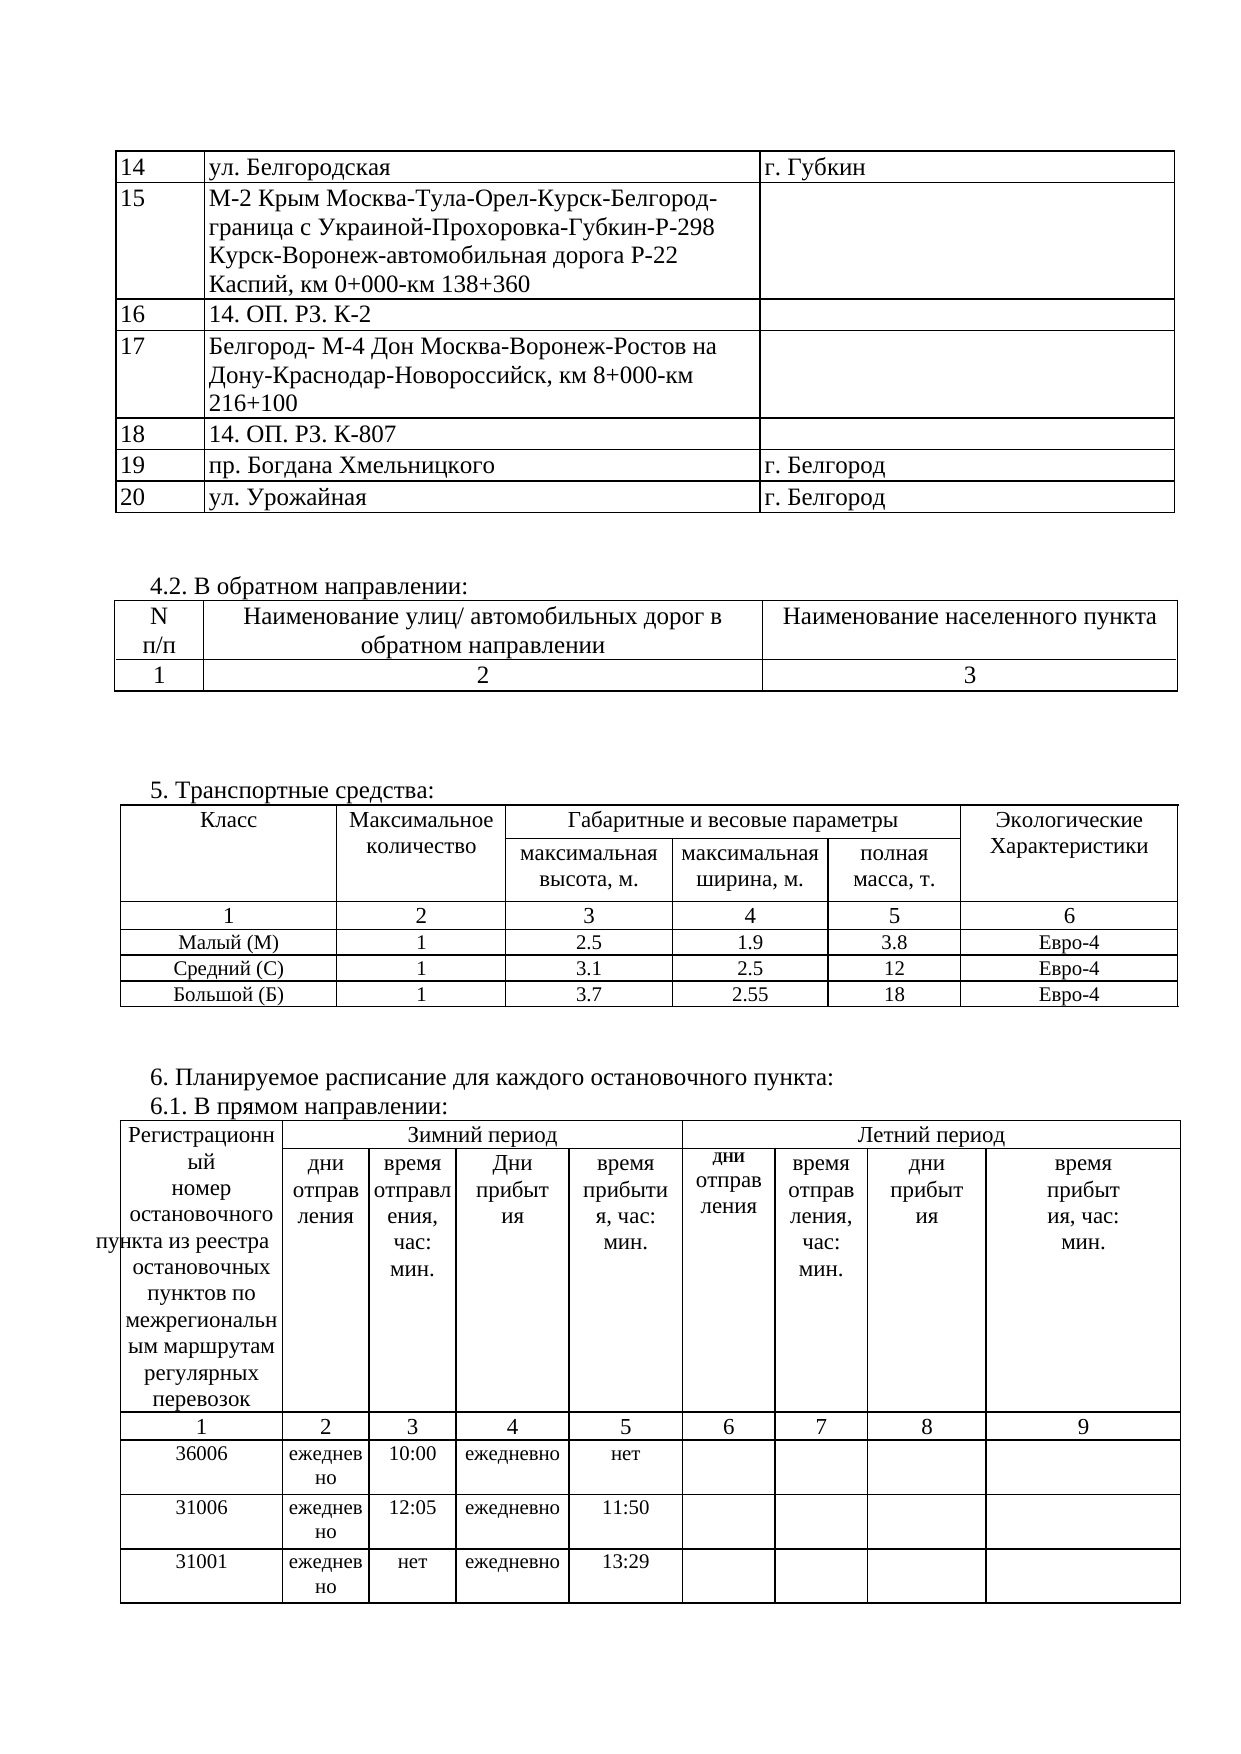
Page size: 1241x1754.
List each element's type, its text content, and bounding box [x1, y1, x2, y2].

table_header Летний период [683, 1121, 1180, 1148]
table_cell 12 [829, 956, 960, 980]
table_cell 1.9 [673, 930, 827, 954]
table_cell время прибыти я, час: мин. [570, 1149, 682, 1411]
table_cell 20 [117, 482, 204, 512]
table_cell 1 [337, 930, 505, 954]
table_cell 7 [776, 1413, 867, 1439]
table_cell [761, 183, 1174, 298]
table_cell ежедневно [457, 1495, 568, 1548]
table_cell 31006 [121, 1495, 282, 1548]
table_cell 1 [121, 1413, 282, 1439]
table_cell [868, 1550, 985, 1602]
table_cell 3.7 [506, 982, 672, 1006]
table_cell Белгород- М-4 Дон Москва-Воронеж-Ростов на Дону-Краснодар-Новороссийск, км 8+000-км 216+100 [205, 331, 759, 417]
table_cell ул. Белгородская [205, 152, 759, 181]
table_cell 3.8 [829, 930, 960, 954]
table_cell [868, 1495, 985, 1548]
table_cell ежедневно [457, 1550, 568, 1602]
table_header N п/п [115, 601, 203, 658]
table_cell 1 [337, 982, 505, 1006]
table_cell время отправ ления, час: мин. [776, 1149, 867, 1411]
table_cell [776, 1495, 867, 1548]
table_cell [776, 1441, 867, 1493]
table_cell дни прибыт ия [868, 1149, 985, 1411]
table_cell пр. Богдана Хмельницкого [205, 450, 759, 480]
table_cell 3.1 [506, 956, 672, 980]
text 6. Планируемое расписание для каждого остановочного пункта: [150, 1062, 1090, 1091]
table_cell [761, 419, 1174, 449]
table_cell время отправл ения, час: мин. [370, 1149, 455, 1411]
table_cell ежедневно [283, 1495, 368, 1548]
table_cell [683, 1441, 774, 1493]
table_cell 14. ОП. РЗ. К-2 [205, 300, 759, 329]
table_cell 3 [506, 902, 672, 929]
table_cell [761, 331, 1174, 417]
table_cell Дни прибыт ия [457, 1149, 568, 1411]
table_cell время прибыт ия, час: мин. [987, 1149, 1180, 1411]
table_cell Евро-4 [961, 956, 1177, 980]
table_cell [987, 1441, 1180, 1493]
table_header Зимний период [283, 1121, 682, 1148]
table_cell 17 [117, 331, 204, 417]
table_header Экологические Характеристики [961, 806, 1177, 901]
table_cell ежедневно [283, 1550, 368, 1602]
table_cell 1 [337, 956, 505, 980]
table_cell г. Белгород [761, 482, 1174, 512]
table_cell [776, 1550, 867, 1602]
table_header Наименование населенного пункта [763, 601, 1177, 658]
table_cell дни отправ ления [283, 1149, 368, 1411]
table_cell 1 [115, 660, 203, 690]
table_cell 12:05 [370, 1495, 455, 1548]
table_cell [987, 1495, 1180, 1548]
table_header Наименование улиц/ автомобильных дорог в обратном направлении [204, 601, 762, 658]
table_cell 2 [337, 902, 505, 929]
table_cell Средний (С) [121, 956, 336, 980]
table_cell 15 [117, 183, 204, 298]
table_cell 2.5 [673, 956, 827, 980]
text 6.1. В прямом направлении: [150, 1091, 1090, 1120]
table_cell 6 [683, 1413, 774, 1439]
table_header Максимальное количество [337, 806, 505, 901]
table_cell 18 [829, 982, 960, 1006]
table_cell 3 [370, 1413, 455, 1439]
text 4.2. В обратном направлении: [150, 571, 1090, 599]
table_header Класс [121, 806, 336, 901]
table_cell [987, 1550, 1180, 1602]
table_cell Евро-4 [961, 930, 1177, 954]
table_cell [868, 1441, 985, 1493]
table_cell 16 [117, 300, 204, 329]
table_cell ежедневно [457, 1441, 568, 1493]
table_cell г. Губкин [761, 152, 1174, 181]
table_cell 10:00 [370, 1441, 455, 1493]
table_cell нет [370, 1550, 455, 1602]
table_cell полная масса, т. [829, 839, 960, 901]
table_cell 31001 [121, 1550, 282, 1602]
table_cell 19 [117, 450, 204, 480]
table_cell 11:50 [570, 1495, 682, 1548]
table_cell 14 [117, 152, 204, 181]
table_cell 5 [570, 1413, 682, 1439]
table_cell 4 [673, 902, 827, 929]
table_cell Евро-4 [961, 982, 1177, 1006]
table_cell 2 [204, 660, 762, 690]
table_cell [683, 1550, 774, 1602]
table_cell [761, 300, 1174, 329]
table_cell 14. ОП. РЗ. К-807 [205, 419, 759, 449]
table_cell 18 [117, 419, 204, 449]
table_cell 8 [868, 1413, 985, 1439]
table_cell ул. Урожайная [205, 482, 759, 512]
table_cell 4 [457, 1413, 568, 1439]
table_cell 2.55 [673, 982, 827, 1006]
table_cell 5 [829, 902, 960, 929]
table_cell 6 [961, 902, 1177, 929]
table_cell ДНИ отправ ления [683, 1149, 774, 1411]
table_cell 13:29 [570, 1550, 682, 1602]
table_cell Большой (Б) [121, 982, 336, 1006]
table_cell Малый (М) [121, 930, 336, 954]
table_cell 2.5 [506, 930, 672, 954]
table_cell 1 [121, 902, 336, 929]
table_cell максимальная ширина, м. [673, 839, 827, 901]
text 5. Транспортные средства: [150, 775, 1090, 804]
table_header Габаритные и весовые параметры [506, 806, 960, 837]
table_cell нет [570, 1441, 682, 1493]
table_cell [683, 1495, 774, 1548]
table_cell ежедневно [283, 1441, 368, 1493]
table_cell максимальная высота, м. [506, 839, 672, 901]
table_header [121, 1121, 282, 1411]
table_cell 9 [987, 1413, 1180, 1439]
table_cell 36006 [121, 1441, 282, 1493]
table_cell 3 [763, 659, 1177, 690]
table_cell 2 [283, 1413, 368, 1439]
table_cell г. Белгород [761, 450, 1174, 480]
